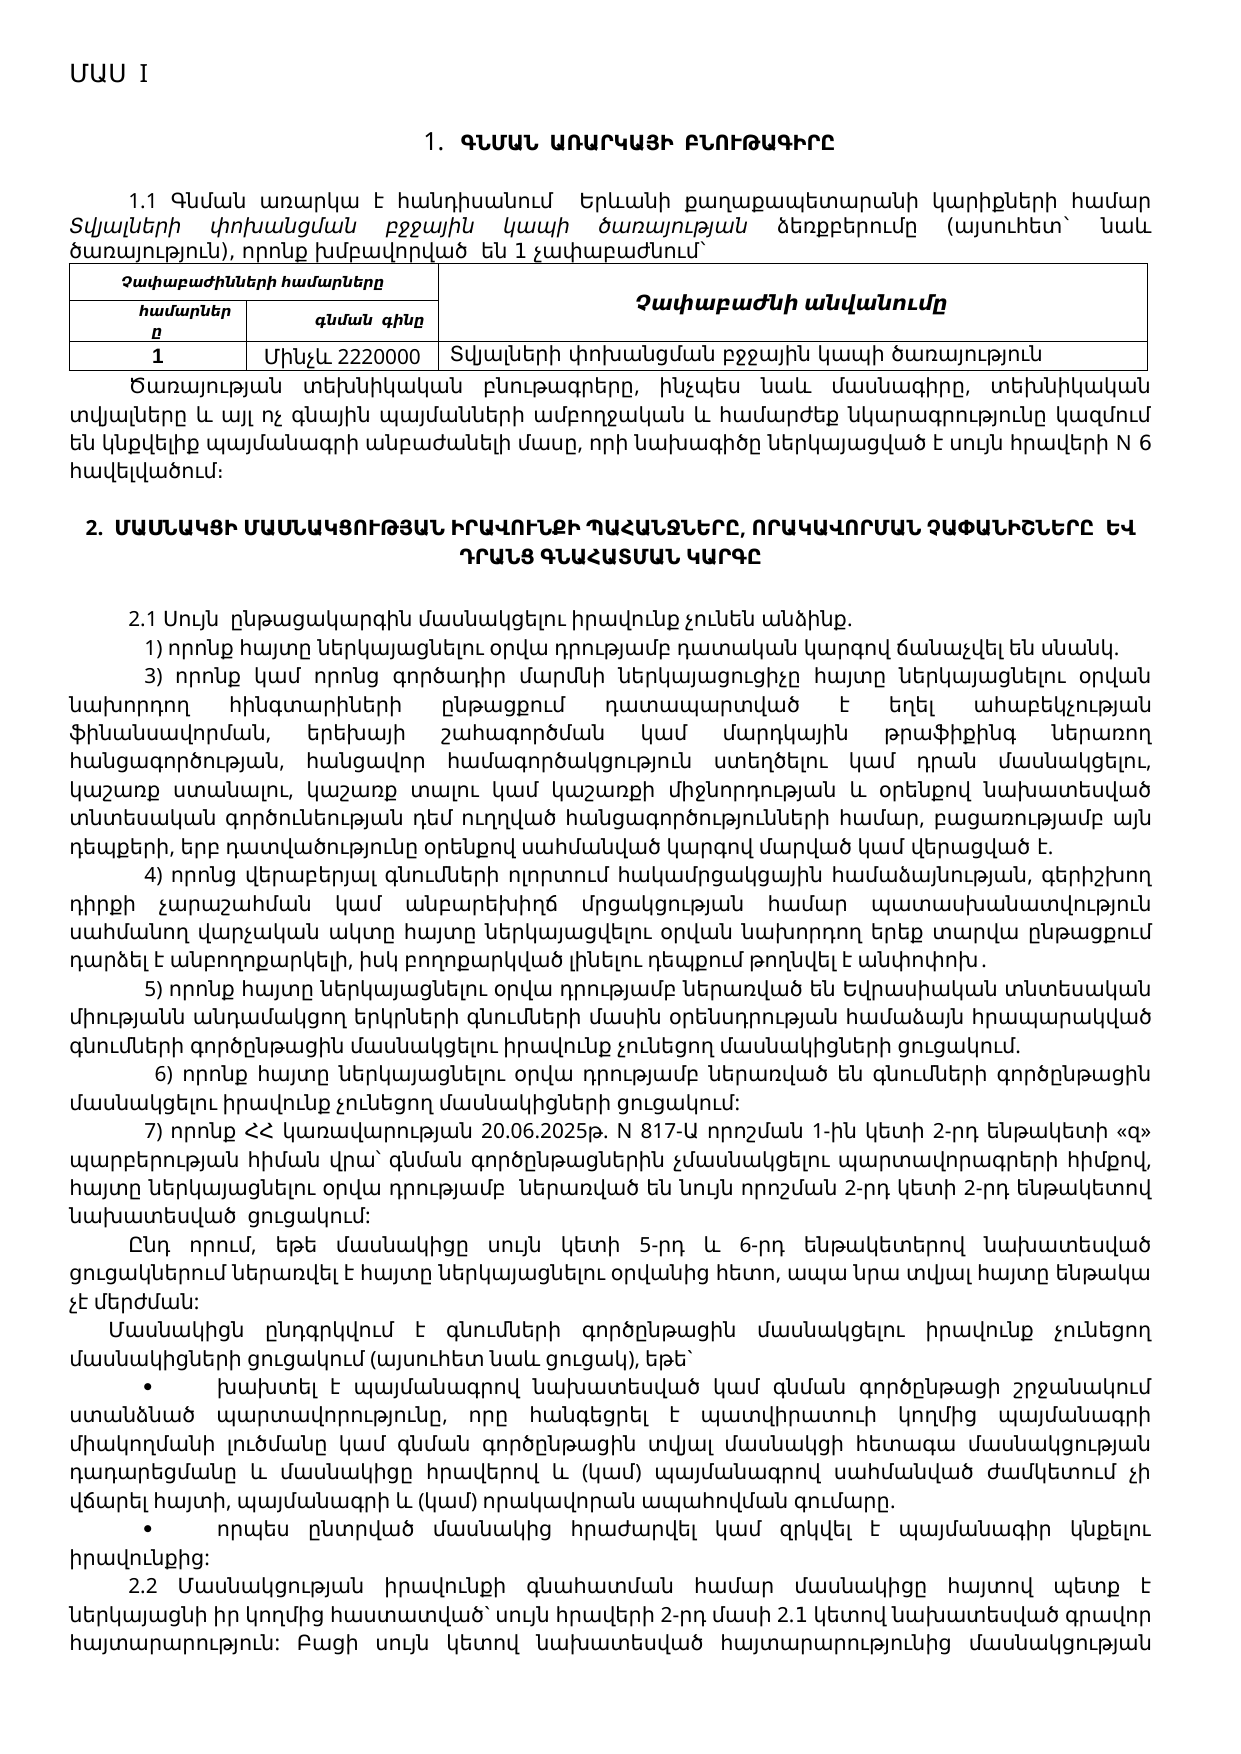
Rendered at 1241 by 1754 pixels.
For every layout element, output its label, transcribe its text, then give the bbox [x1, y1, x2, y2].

table_cell գնման գինը [247, 301, 438, 341]
table_cell համարները [70, 301, 246, 341]
text 7) որոնք ՀՀ կառավարության 20.06.2025թ. N 817-Ա որոշման 1-ին կետի 2-րդ ենթակետի «զ» պարբերության հիման վրա՝ գնման գործընթացներին չմասնակցելու պարտավորագրերի հիմքով, հայտը ներկայացնելու օրվա դրությամբ ներառված են նույն որոշման 2-րդ կետի 2-րդ ենթակետով նախատեսված ցուցակում: [69, 1116, 1152, 1230]
text 5) որոնք հայտը ներկայացնելու օրվա դրությամբ ներառված են Եվրասիական տնտեսական միությանն անդամակցող երկրների գնումների մասին օրենսդրության համաձայն հրապարակված գնումների գործընթացին մասնակցելու իրավունք չունեցող մասնակիցների ցուցակում. [69, 974, 1152, 1059]
table_cell Մինչև 2220000 [247, 342, 438, 370]
table_header Չափաբաժնի անվանումը [439, 264, 1147, 341]
list ԳՆՄԱՆ ԱՌԱՐԿԱՅԻ ԲՆՈՒԹԱԳԻՐԸ [107, 124, 1152, 158]
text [69, 1571, 1152, 1657]
text 1) որոնք հայտը ներկայացնելու օրվա դրությամբ դատական կարգով ճանաչվել են սնանկ. [69, 633, 1152, 661]
table_header Չափաբաժինների համարները [70, 264, 438, 300]
text 3) որոնք կամ որոնց գործադիր մարմնի ներկայացուցիչը հայտը ներկայացնելու օրվան նախորդող հինգտարիների ընթացքում դատապարտված է եղել ահաբեկչության ֆինանսավորման, երեխայի շահագործման կամ մարդկային թրաֆիքինգ ներառող հանցագործության, հանցավոր համագործակցություն ստեղծելու կամ դրան մասնակցելու, կաշառք ստանալու, կաշառք տալու կամ կաշառքի միջնորդության և օրենքով նախատեսված տնտեսական գործունեության դեմ ուղղված հանցագործությունների համար, բացառությամբ այն դեպքերի, երբ դատվածությունը օրենքով սահմանված կարգով մարված կամ վերացված է. [69, 661, 1152, 860]
text 2. ՄԱՍՆԱԿՑԻ ՄԱՍՆԱԿՑՈՒԹՅԱՆ ԻՐԱՎՈՒՆՔԻ ՊԱՀԱՆՋՆԵՐԸ, ՈՐԱԿԱՎՈՐՄԱՆ ՉԱՓԱՆԻՇՆԵՐԸ ԵՎ ԴՐԱՆՑ ԳՆԱՀԱՏՄԱՆ ԿԱՐԳԸ [69, 513, 1152, 570]
text 4) որոնց վերաբերյալ գնումների ոլորտում հակամրցակցային համաձայնության, գերիշխող դիրքի չարաշահման կամ անբարեխիղճ մրցակցության համար պատասխանատվություն սահմանող վարչական ակտը հայտը ներկայացվելու օրվան նախորդող երեք տարվա ընթացքում դարձել է անբողոքարկելի, իսկ բողոքարկված լինելու դեպքում թողնվել է անփոփոխ․ [69, 860, 1152, 974]
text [69, 56, 1152, 89]
text Մասնակիցն ընդգրկվում է գնումների գործընթացին մասնակցելու իրավունք չունեցող մասնակիցների ցուցակում (այսուհետ նաև ցուցակ), եթե` [69, 1315, 1152, 1372]
text 6) որոնք հայտը ներկայացնելու օրվա դրությամբ ներառված են գնումների գործընթացին մասնակցելու իրավունք չունեցող մասնակիցների ցուցակում: [69, 1059, 1152, 1116]
subtitle 1.1 Գնման առարկա է հանդիսանում Երևանի քաղաքապետարանի կարիքների համար Տվյալների փոխանցման բջջային կապի ծառայության ձեռքբերումը (այսուհետ` նաև ծառայություն), որոնք խմբավորված են 1 չափաբաժնում` [69, 186, 1152, 263]
text Ծառայության տեխնիկական բնութագրերը, ինչպես նաև մասնագիրը, տեխնիկական տվյալները և այլ ոչ գնային պայմանների ամբողջական և համարժեք նկարագրությունը կազմում են կնքվելիք պայմանագրի անբաժանելի մասը, որի նախագիծը ներկայացված է սույն հրավերի N 6 հավելվածում։ [69, 371, 1152, 485]
list որպես ընտրված մասնակից հրաժարվել կամ զրկվել է պայմանագիր կնքելու իրավունքից: [69, 1514, 1152, 1571]
table_cell 1 [70, 342, 246, 370]
list խախտել է պայմանագրով նախատեսված կամ գնման գործընթացի շրջանակում ստանձնած պարտավորությունը, որը հանգեցրել է պատվիրատուի կողմից պայմանագրի միակողմանի լուծմանը կամ գնման գործընթացին տվյալ մասնակցի հետագա մասնակցության դադարեցմանը և մասնակիցը հրավերով և (կամ) պայմանագրով սահմանված ժամկետում չի վճարել հայտի, պայմանագրի և (կամ) որակավորան ապահովման գումարը. [69, 1372, 1152, 1514]
text Ընդ որում, եթե մասնակիցը սույն կետի 5-րդ և 6-րդ ենթակետերով նախատեսված ցուցակներում ներառվել է հայտը ներկայացնելու օրվանից հետո, ապա նրա տվյալ հայտը ենթակա չէ մերժման: [69, 1230, 1152, 1315]
text 2.1 Սույն ընթացակարգին մասնակցելու իրավունք չունեն անձինք. [69, 604, 1152, 633]
table_cell Տվյալների փոխանցման բջջային կապի ծառայություն [439, 342, 1147, 370]
